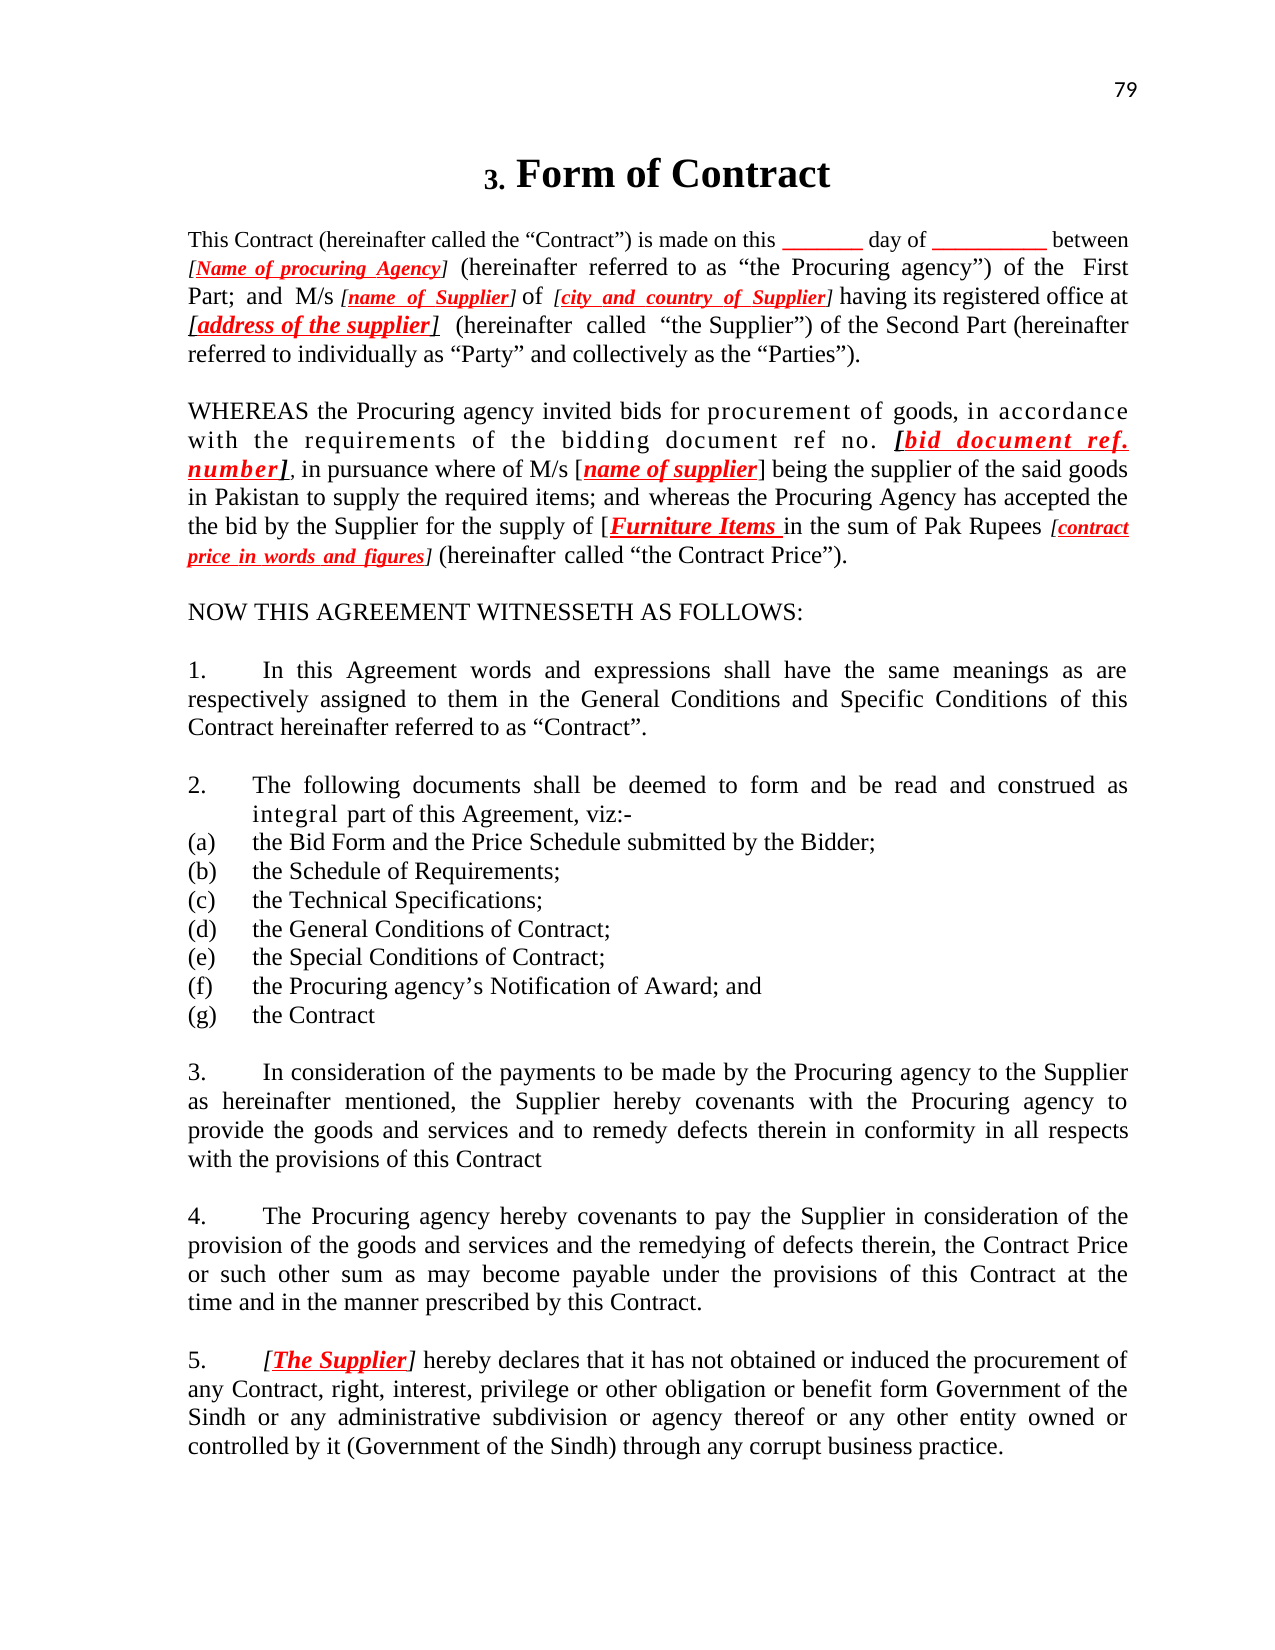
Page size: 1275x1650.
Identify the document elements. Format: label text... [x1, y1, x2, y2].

text (c) the Technical Specifications; [188, 885, 556, 914]
text WHEREAS the Procuring agency invited bids for procurement of goods, in accordance with the requirements of the bidding document ref no. [bid document ref. number], in pursuance where of M/s [name of supplier] being the supplier of the said goods in Pakistan to supply the required items; and whereas the Procuring Agency has accepted the the bid by the Supplier for the supply of [Furniture Items in the sum of Pak Rupees [contract price in words and figures] (hereinafter called “the Contract Price”). [188, 396, 1129, 569]
text (a) the Bid Form and the Price Schedule submitted by the Bidder; (b) the Schedule of Requirements; [188, 827, 888, 885]
text 3. Form of Contract [177, 149, 1137, 197]
text This Contract (hereinafter called the “Contract”) is made on this _______ day of __________ between [Name of procuring Agency] (hereinafter referred to as “the Procuring agency”) of the First Part; and M/s [name of Supplier] of [city and country of Supplier] having its registered office at [address of the supplier] (hereinafter called “the Supplier”) of the Second Part (hereinafter referred to individually as “Party” and collectively as the “Parties”). [188, 226, 1129, 367]
text 4. The Procuring agency hereby covenants to pay the Supplier in consideration of the provision of the goods and services and the remedying of defects therein, the Contract Price or such other sum as may become payable under the provisions of this Contract at the time and in the manner prescribed by this Contract. [188, 1201, 1129, 1316]
text (d) the General Conditions of Contract; [188, 914, 624, 942]
text 2. The following documents shall be deemed to form and be read and construed as integral part of this Agreement, viz:- [188, 770, 1128, 827]
text 5. [The Supplier] hereby declares that it has not obtained or induced the procurement of any Contract, right, interest, privilege or other obligation or benefit form Government of the Sindh or any administrative subdivision or agency thereof or any other entity owned or controlled by it (Government of the Sindh) through any corrupt business practice. [188, 1345, 1129, 1460]
text (e) the Special Conditions of Contract; [188, 942, 661, 971]
text NOW THIS AGREEMENT WITNESSETH AS FOLLOWS: [188, 597, 805, 626]
text (g) the Contract [188, 1000, 731, 1029]
text (f) the Procuring agency’s Notification of Award; and [188, 971, 1133, 1000]
text 1. In this Agreement words and expressions shall have the same meanings as are respectively assigned to them in the General Conditions and Specific Conditions of this Contract hereinafter referred to as “Contract”. [188, 655, 1128, 741]
text 3. In consideration of the payments to be made by the Procuring agency to the Supplier as hereinafter mentioned, the Supplier hereby covenants with the Procuring agency to provide the goods and services and to remedy defects therein in conformity in all respects with the provisions of this Contract [188, 1057, 1128, 1172]
